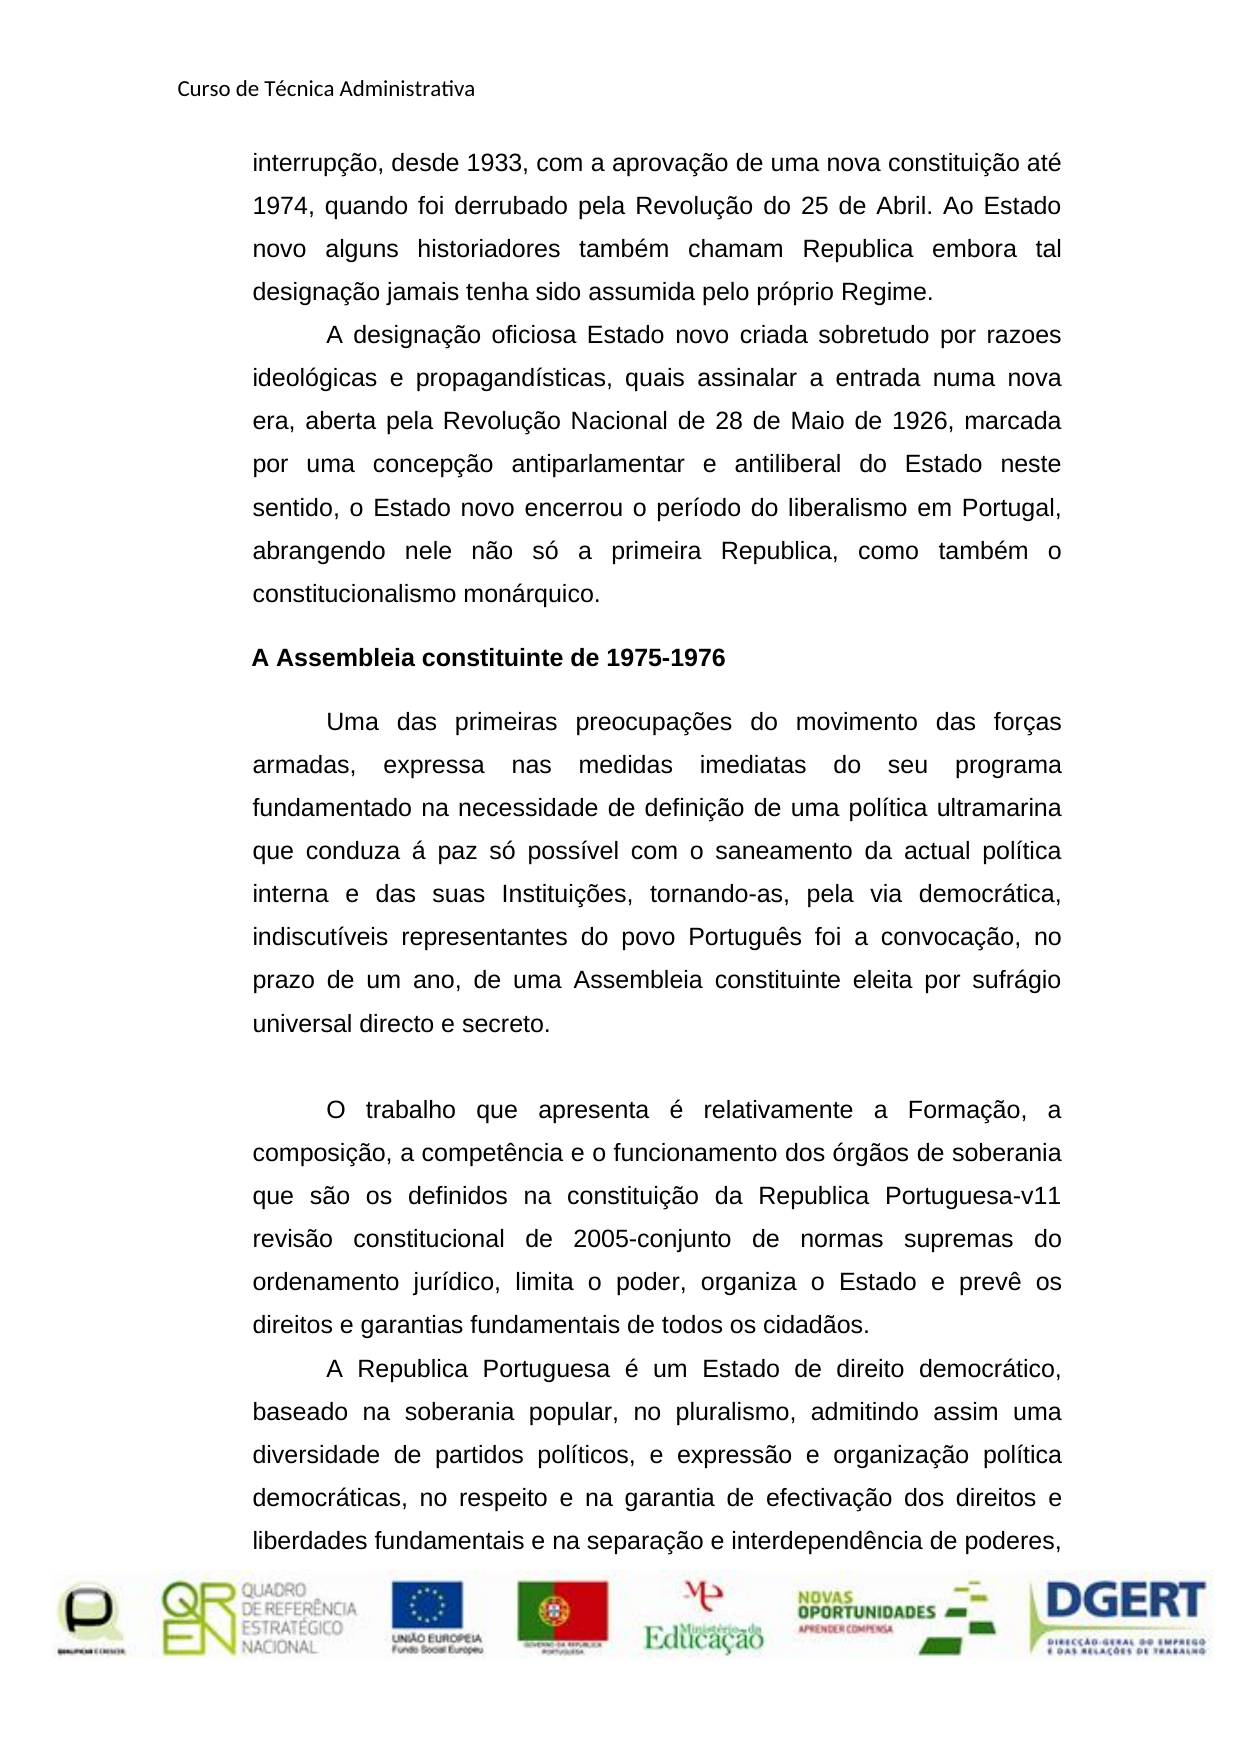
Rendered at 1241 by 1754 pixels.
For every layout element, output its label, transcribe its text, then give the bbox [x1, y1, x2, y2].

list O trabalho que apresenta é relativamente a Formação, a composição, a competência e o funcionamento dos órgãos de soberania que são os definidos na constituição da Republica Portuguesa-v11 revisão constitucional de 2005-conjunto de normas supremas do ordenamento jurídico, limita o poder, organiza o Estado e prevê os direitos e garantias fundamentais de todos os cidadãos. [252, 1095, 1063, 1339]
list A designação oficiosa Estado novo criada sobretudo por razoes ideológicas e propagandísticas, quais assinalar a entrada numa nova era, aberta pela Revolução Nacional de 28 de Maio de 1926, marcada por uma concepção antiparlamentar e antiliberal do Estado neste sentido, o Estado novo encerrou o período do liberalismo em Portugal, abrangendo nele não só a primeira Republica, como também o constitucionalismo monárquico. [252, 320, 1063, 608]
picture [51, 1570, 1214, 1661]
text A Assembleia constituinte de 1975-1976 [177, 643, 1063, 672]
list Uma das primeiras preocupações do movimento das forças armadas, expressa nas medidas imediatas do seu programa fundamentado na necessidade de definição de uma política ultramarina que conduza á paz só possível com o saneamento da actual política interna e das suas Instituições, tornando-as, pela via democrática, indiscutíveis representantes do povo Português foi a convocação, no prazo de um ano, de uma Assembleia constituinte eleita por sufrágio universal directo e secreto. [252, 707, 1063, 1037]
